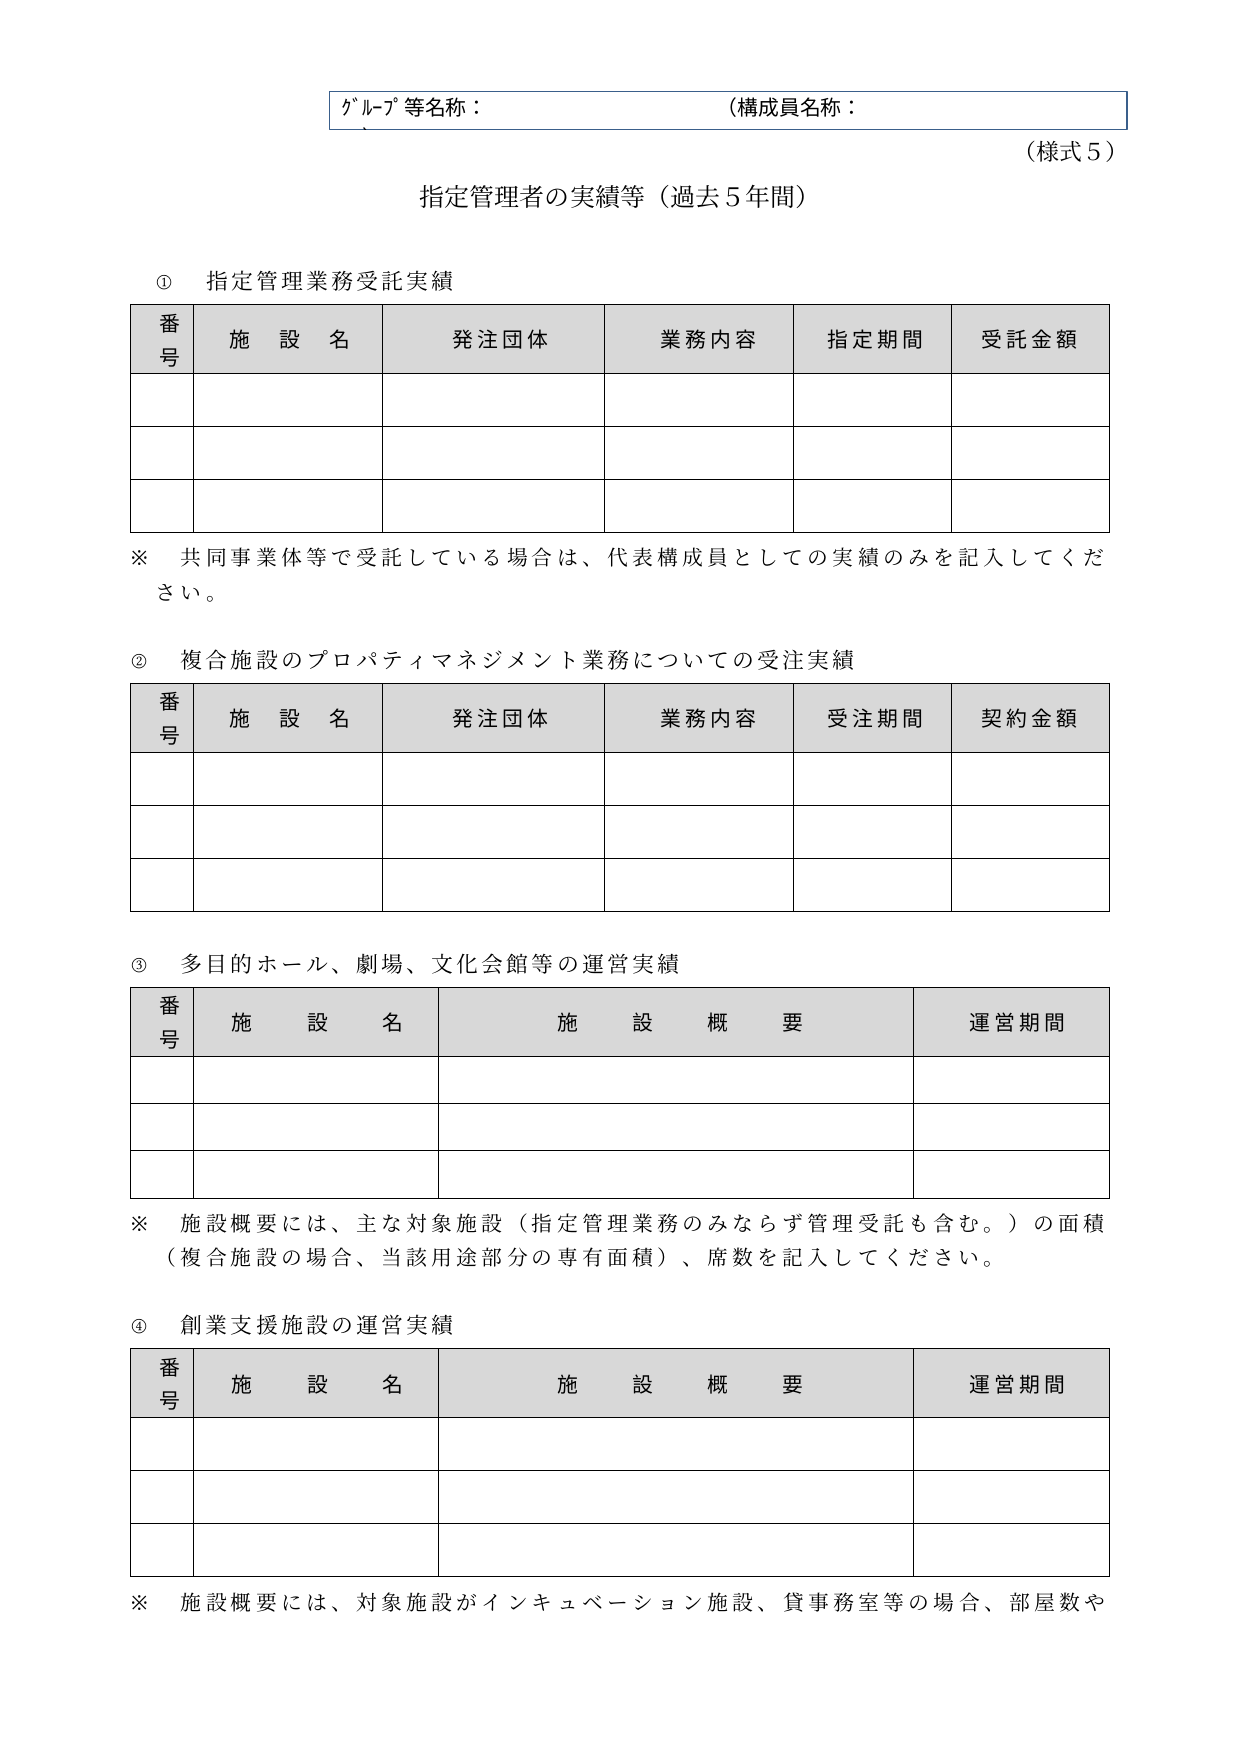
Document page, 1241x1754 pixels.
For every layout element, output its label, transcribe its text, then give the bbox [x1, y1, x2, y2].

table_cell [383, 374, 604, 426]
table_cell [131, 806, 193, 858]
table_cell [131, 1418, 193, 1470]
table_header 施 設 名 [194, 988, 438, 1056]
table_cell [605, 859, 793, 911]
table_cell [194, 1104, 438, 1150]
table_header 指定期間 [794, 305, 951, 373]
text 指定管理者の実績等（過去５年間） [131, 161, 1109, 229]
table_header 業務内容 [605, 684, 793, 752]
table_cell [914, 1524, 1109, 1576]
table_cell [794, 753, 951, 805]
table_cell [914, 1471, 1109, 1523]
table_cell [131, 753, 193, 805]
text ※ 共同事業体等で受託している場合は、代表構成員としての実績のみを記入してください。 [131, 540, 1109, 608]
table_cell [194, 1471, 438, 1523]
table_cell [952, 806, 1109, 858]
table_cell [794, 374, 951, 426]
table_header 運営期間 [914, 1349, 1109, 1417]
table_cell [952, 859, 1109, 911]
table_cell [794, 859, 951, 911]
table_header 契約金額 [952, 684, 1109, 752]
table_cell [194, 427, 382, 479]
table_header 施 設 名 [194, 305, 382, 373]
text ※ 施設概要には、主な対象施設（指定管理業務のみならず管理受託も含む。）の面積（複合施設の場合、当該用途部分の専有面積）、席数を記入してください。 [131, 1205, 1109, 1273]
table_header 業務内容 [605, 305, 793, 373]
table_cell [605, 806, 793, 858]
table_cell [194, 374, 382, 426]
table_header 発注団体 [383, 305, 604, 373]
table_cell [383, 806, 604, 858]
table_cell [914, 1151, 1109, 1197]
table_cell [383, 480, 604, 532]
table_cell [952, 480, 1109, 532]
table_cell [131, 1057, 193, 1103]
table_cell [605, 753, 793, 805]
table_cell [383, 427, 604, 479]
table_cell [194, 806, 382, 858]
table_cell [914, 1104, 1109, 1150]
text ① 指定管理業務受託実績 [131, 263, 1109, 297]
table_header 番号 [131, 305, 193, 373]
table_cell [383, 753, 604, 805]
table_cell [952, 753, 1109, 805]
table_header 受託金額 [952, 305, 1109, 373]
table_cell [439, 1524, 913, 1576]
table_cell [194, 480, 382, 532]
table_cell [439, 1151, 913, 1197]
table_cell [914, 1418, 1109, 1470]
table_cell [194, 1418, 438, 1470]
table_cell [605, 480, 793, 532]
table_header 番号 [131, 988, 193, 1056]
table_cell [131, 1151, 193, 1197]
table_cell [131, 374, 193, 426]
table_header 番号 [131, 1349, 193, 1417]
table_header 受注期間 [794, 684, 951, 752]
table_cell [794, 480, 951, 532]
table_cell [439, 1418, 913, 1470]
table_cell [794, 806, 951, 858]
table_cell [131, 1524, 193, 1576]
table_cell [794, 427, 951, 479]
table_cell [194, 1151, 438, 1197]
table_cell [952, 374, 1109, 426]
table_cell [914, 1057, 1109, 1103]
text ③ 多目的ホール、劇場、文化会館等の運営実績 [131, 946, 1109, 980]
table_header 施 設 概 要 [439, 988, 913, 1056]
table_cell [131, 480, 193, 532]
text ② 複合施設のプロパティマネジメント業務についての受注実績 [131, 642, 1109, 676]
table_cell [952, 427, 1109, 479]
table_cell [383, 859, 604, 911]
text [131, 1584, 1109, 1618]
table_header 施 設 名 [194, 684, 382, 752]
table_header 施 設 概 要 [439, 1349, 913, 1417]
table_cell [131, 427, 193, 479]
table_cell [194, 753, 382, 805]
table_cell [194, 859, 382, 911]
table_cell [194, 1057, 438, 1103]
table_header 発注団体 [383, 684, 604, 752]
table_cell [605, 427, 793, 479]
table_cell [439, 1057, 913, 1103]
table_header 番号 [131, 684, 193, 752]
table_cell [439, 1471, 913, 1523]
table_cell [131, 859, 193, 911]
table_cell [194, 1524, 438, 1576]
text ④ 創業支援施設の運営実績 [131, 1307, 1109, 1341]
table_header 運営期間 [914, 988, 1109, 1056]
table_cell [131, 1471, 193, 1523]
table_cell [605, 374, 793, 426]
table_cell [131, 1104, 193, 1150]
table_header 施 設 名 [194, 1349, 438, 1417]
table_cell [439, 1104, 913, 1150]
